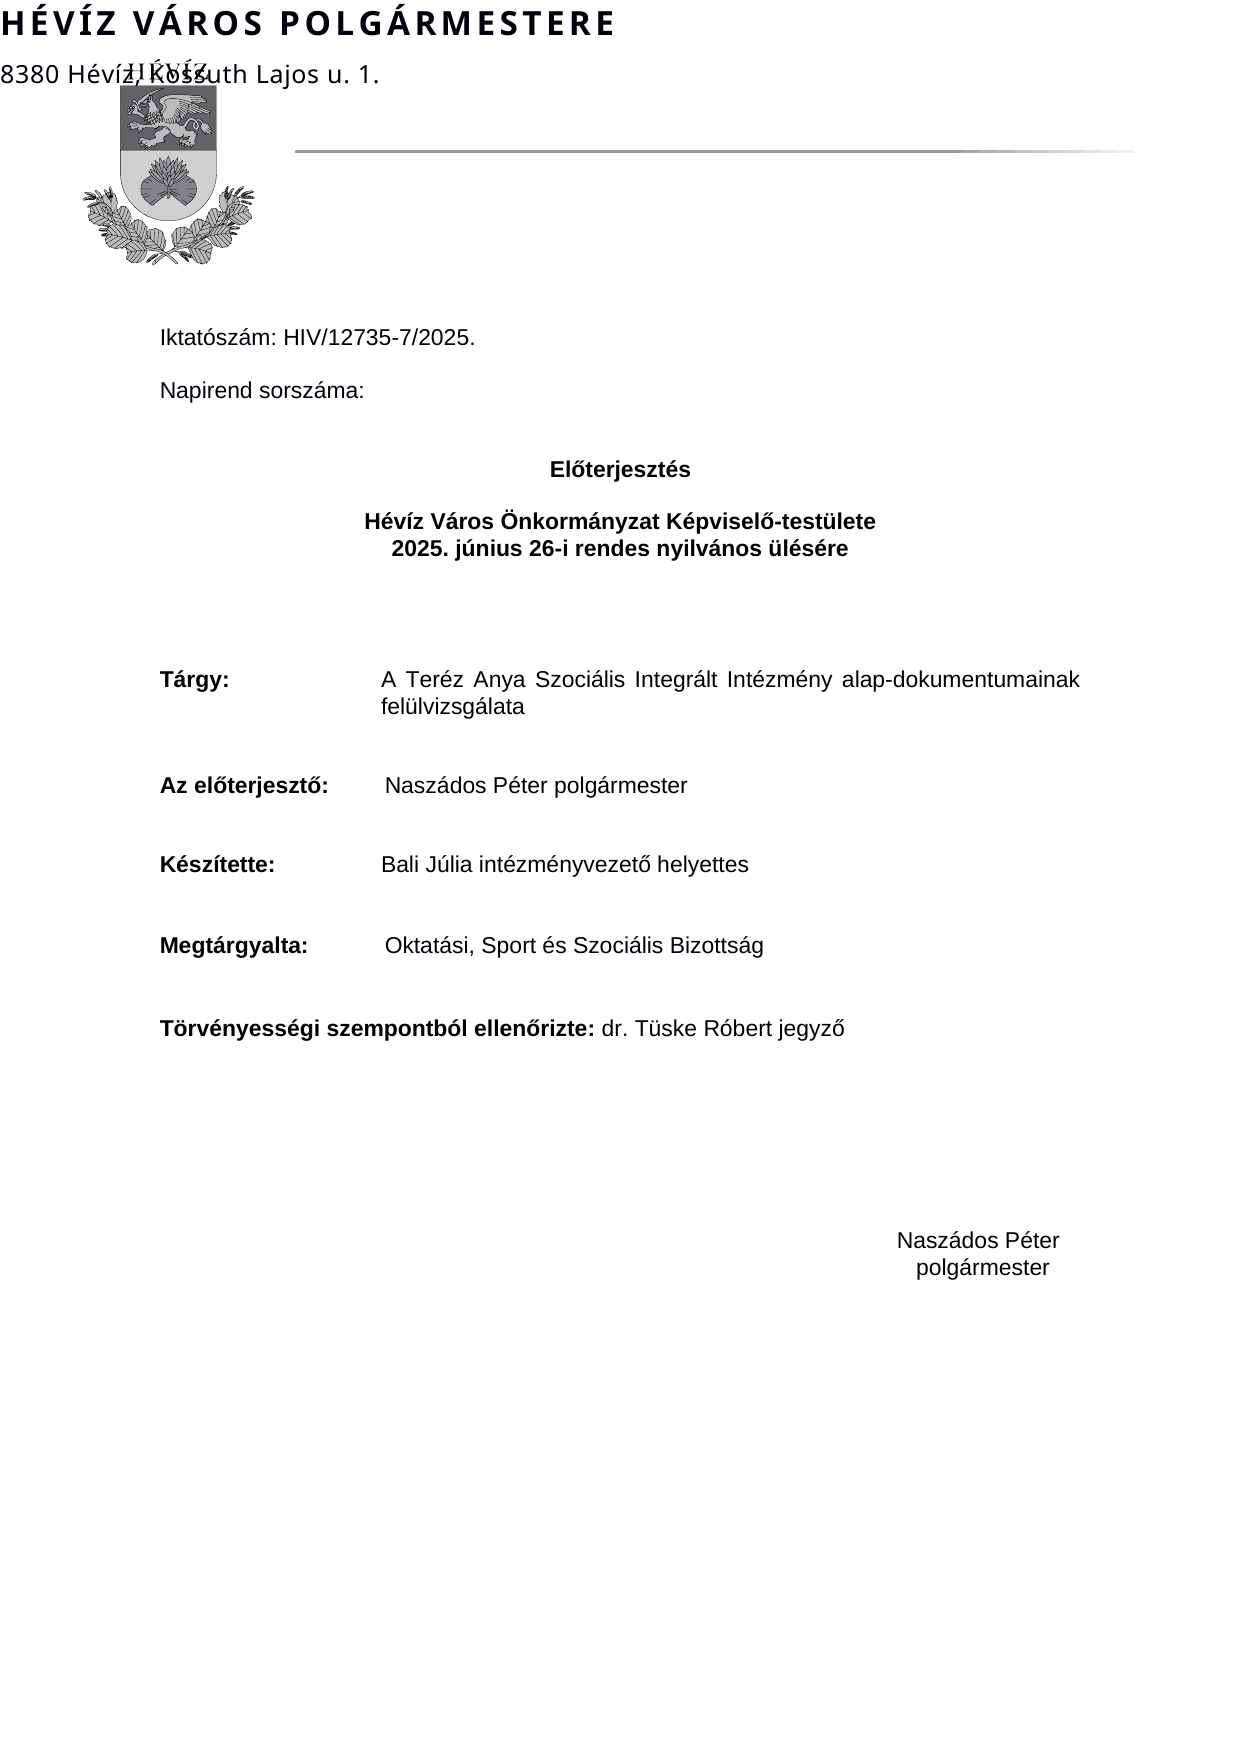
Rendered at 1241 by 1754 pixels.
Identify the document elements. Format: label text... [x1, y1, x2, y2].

text Törvényességi szempontból ellenőrizte: dr. Tüske Róbert jegyző [159, 1014, 1081, 1041]
text Tárgy: A Teréz Anya Szociális Integrált Intézmény alap-dokumentumainak felülvizsgálata [159, 666, 1081, 719]
text Megtárgyalta: Oktatási, Sport és Szociális Bizottság [159, 932, 1081, 958]
text Naszádos Péter [159, 1227, 1081, 1253]
text polgármester [159, 1253, 1081, 1280]
text 2025. június 26-i rendes nyilvános ülésére [159, 535, 1081, 561]
text Iktatószám: HIV/12735-7/2025. [159, 324, 1081, 350]
text Készítette: Bali Júlia intézményvezető helyettes [159, 851, 1081, 877]
text Az előterjesztő: Naszádos Péter polgármester [159, 772, 1081, 798]
text Napirend sorszáma: [159, 377, 1081, 403]
text Előterjesztés [159, 456, 1081, 482]
text Hévíz Város Önkormányzat Képviselő-testülete [159, 508, 1081, 535]
